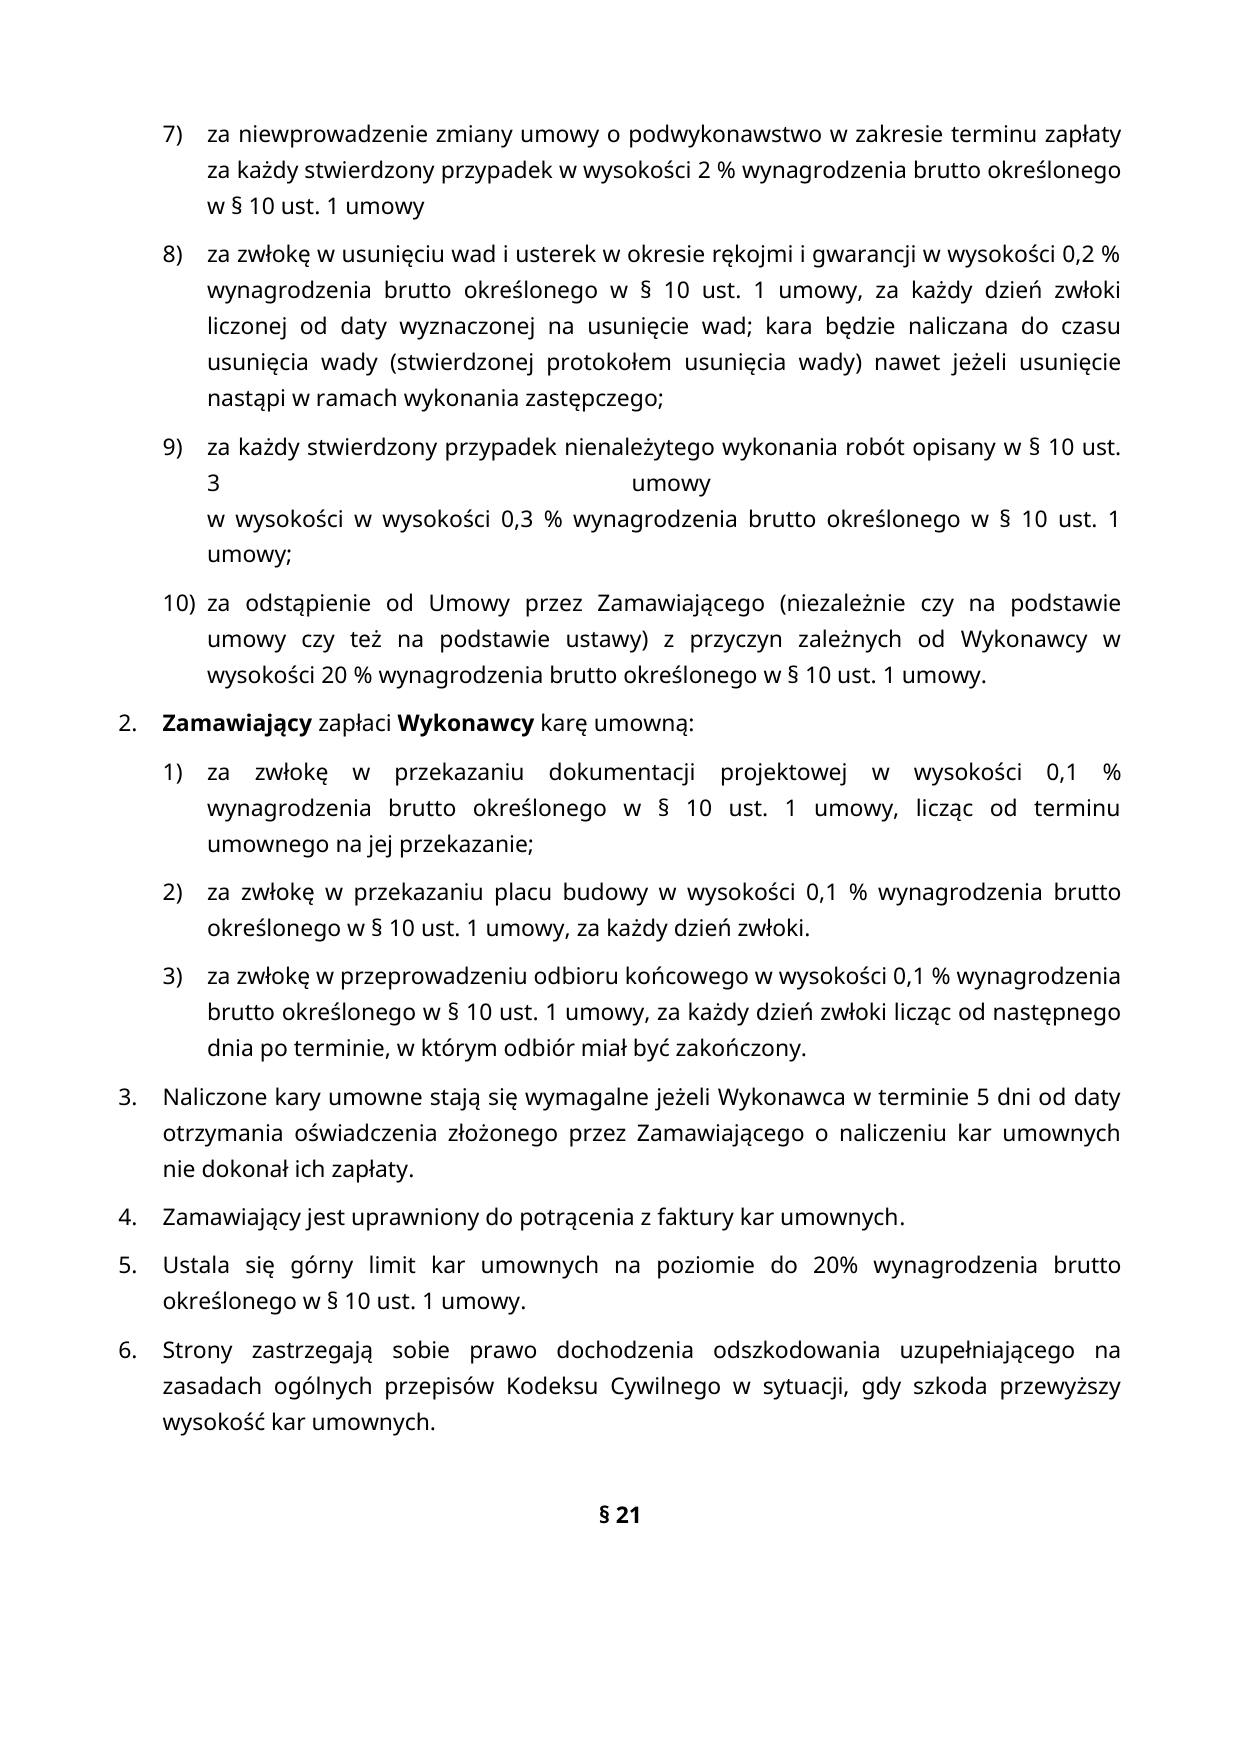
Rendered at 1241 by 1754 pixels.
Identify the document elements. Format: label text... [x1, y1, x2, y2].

list Zamawiający jest uprawniony do potrącenia z faktury kar umownych. [118, 1201, 1122, 1232]
list za każdy stwierdzony przypadek nienależytego wykonania robót opisany w § 10 ust. 3 umowy w wysokości w wysokości 0,3 % wynagrodzenia brutto określonego w § 10 ust. 1 umowy; [162, 431, 1122, 570]
list za zwłokę w usunięciu wad i usterek w okresie rękojmi i gwarancji w wysokości 0,2 % wynagrodzenia brutto określonego w § 10 ust. 1 umowy, za każdy dzień zwłoki liczonej od daty wyznaczonej na usunięcie wad; kara będzie naliczana do czasu usunięcia wady (stwierdzonej protokołem usunięcia wady) nawet jeżeli usunięcie nastąpi w ramach wykonania zastępczego; [162, 238, 1122, 413]
list Strony zastrzegają sobie prawo dochodzenia odszkodowania uzupełniającego na zasadach ogólnych przepisów Kodeksu Cywilnego w sytuacji, gdy szkoda przewyższy wysokość kar umownych. [118, 1334, 1122, 1437]
list Naliczone kary umowne stają się wymagalne jeżeli Wykonawca w terminie 5 dni od daty otrzymania oświadczenia złożonego przez Zamawiającego o naliczeniu kar umownych nie dokonał ich zapłaty. [118, 1081, 1122, 1184]
list Zamawiający zapłaci Wykonawcy karę umowną: [118, 707, 1122, 738]
list Ustala się górny limit kar umownych na poziomie do 20% wynagrodzenia brutto określonego w § 10 ust. 1 umowy. [118, 1249, 1122, 1317]
list za niewprowadzenie zmiany umowy o podwykonawstwo w zakresie terminu zapłaty za każdy stwierdzony przypadek w wysokości 2 % wynagrodzenia brutto określonego w § 10 ust. 1 umowy [162, 118, 1122, 221]
list za zwłokę w przekazaniu dokumentacji projektowej w wysokości 0,1 % wynagrodzenia brutto określonego w § 10 ust. 1 umowy, licząc od terminu umownego na jej przekazanie; [162, 756, 1122, 859]
list za zwłokę w przekazaniu placu budowy w wysokości 0,1 % wynagrodzenia brutto określonego w § 10 ust. 1 umowy, za każdy dzień zwłoki. [162, 876, 1122, 943]
list za zwłokę w przeprowadzeniu odbioru końcowego w wysokości 0,1 % wynagrodzenia brutto określonego w § 10 ust. 1 umowy, za każdy dzień zwłoki licząc od następnego dnia po terminie, w którym odbiór miał być zakończony. [162, 960, 1122, 1063]
list za odstąpienie od Umowy przez Zamawiającego (niezależnie czy na podstawie umowy czy też na podstawie ustawy) z przyczyn zależnych od Wykonawcy w wysokości 20 % wynagrodzenia brutto określonego w § 10 ust. 1 umowy. [162, 587, 1122, 690]
text § 21 [118, 1499, 1122, 1530]
